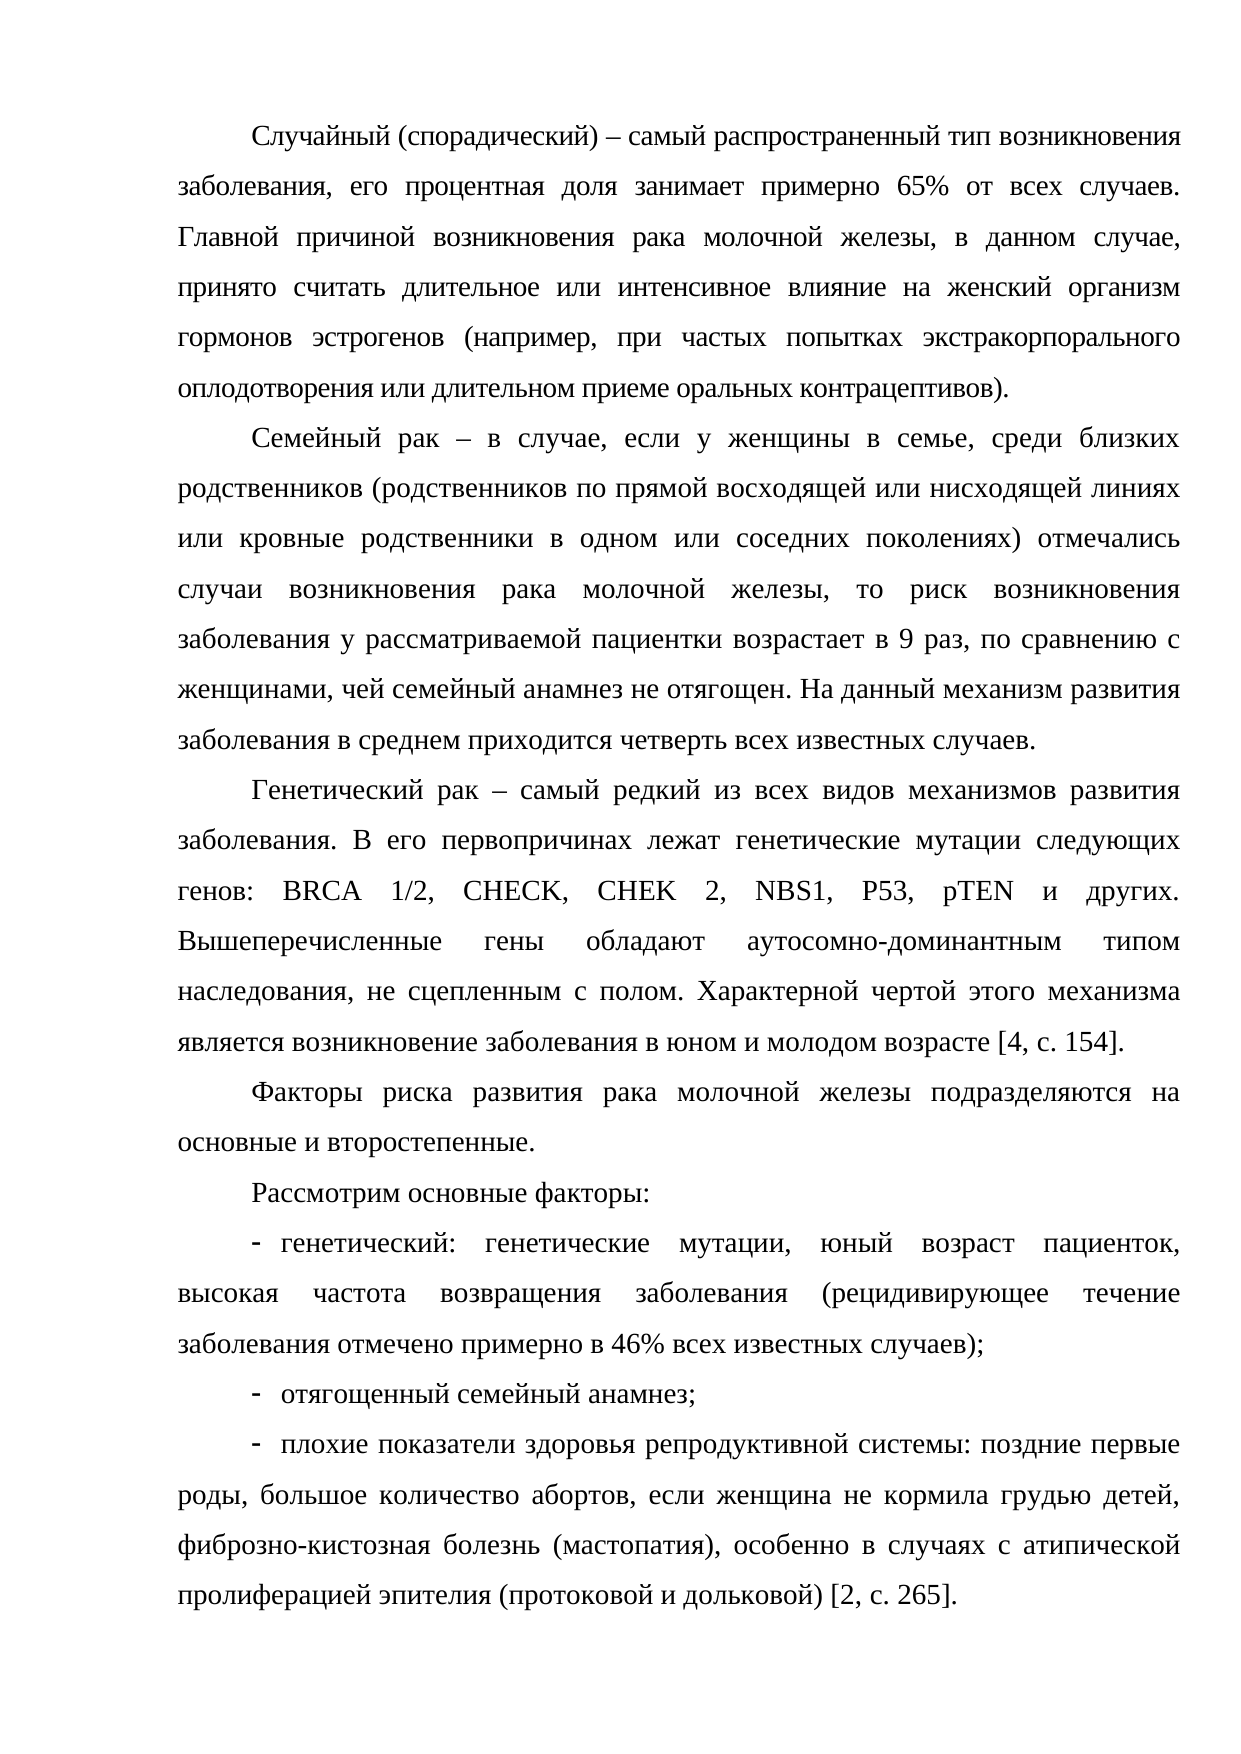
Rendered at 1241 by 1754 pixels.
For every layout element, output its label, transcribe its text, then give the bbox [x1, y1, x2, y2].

list отягощенный семейный анамнез; [177, 1376, 1181, 1410]
list плохие показатели здоровья репродуктивной системы: поздние первые роды, большое количество абортов, если женщина не кормила грудью детей, фиброзно-кистозная болезнь (мастопатия), особенно в случаях с атипической пролиферацией эпителия (протоковой и дольковой) [2, c. 265]. [177, 1426, 1181, 1611]
text Случайный (спорадический) – самый распространенный тип возникновения заболевания, его процентная доля занимает примерно 65% от всех случаев. Главной причиной возникновения рака молочной железы, в данном случае, принято считать длительное или интенсивное влияние на женский организм гормонов эстрогенов (например, при частых попытках экстракорпорального оплодотворения или длительном приеме оральных контрацептивов). [177, 118, 1181, 403]
text Рассмотрим основные факторы: [177, 1175, 1181, 1208]
text Факторы риска развития рака молочной железы подразделяются на основные и второстепенные. [177, 1074, 1181, 1158]
text Генетический рак – самый редкий из всех видов механизмов развития заболевания. В его первопричинах лежат генетические мутации следующих генов: BRCA 1/2, CHECK, CHEK 2, NBS1, P53, pTEN и других. Вышеперечисленные гены обладают аутосомно-доминантным типом наследования, не сцепленным с полом. Характерной чертой этого механизма является возникновение заболевания в юном и молодом возрасте [4, c. 154]. [177, 772, 1181, 1057]
list генетический: генетические мутации, юный возраст пациенток, высокая частота возвращения заболевания (рецидивирующее течение заболевания отмечено примерно в 46% всех известных случаев); [177, 1225, 1181, 1359]
text Семейный рак – в случае, если у женщины в семье, среди близких родственников (родственников по прямой восходящей или нисходящей линиях или кровные родственники в одном или соседних поколениях) отмечались случаи возникновения рака молочной железы, то риск возникновения заболевания у рассматриваемой пациентки возрастает в 9 раз, по сравнению с женщинами, чей семейный анамнез не отягощен. На данный механизм развития заболевания в среднем приходится четверть всех известных случаев. [177, 420, 1181, 755]
